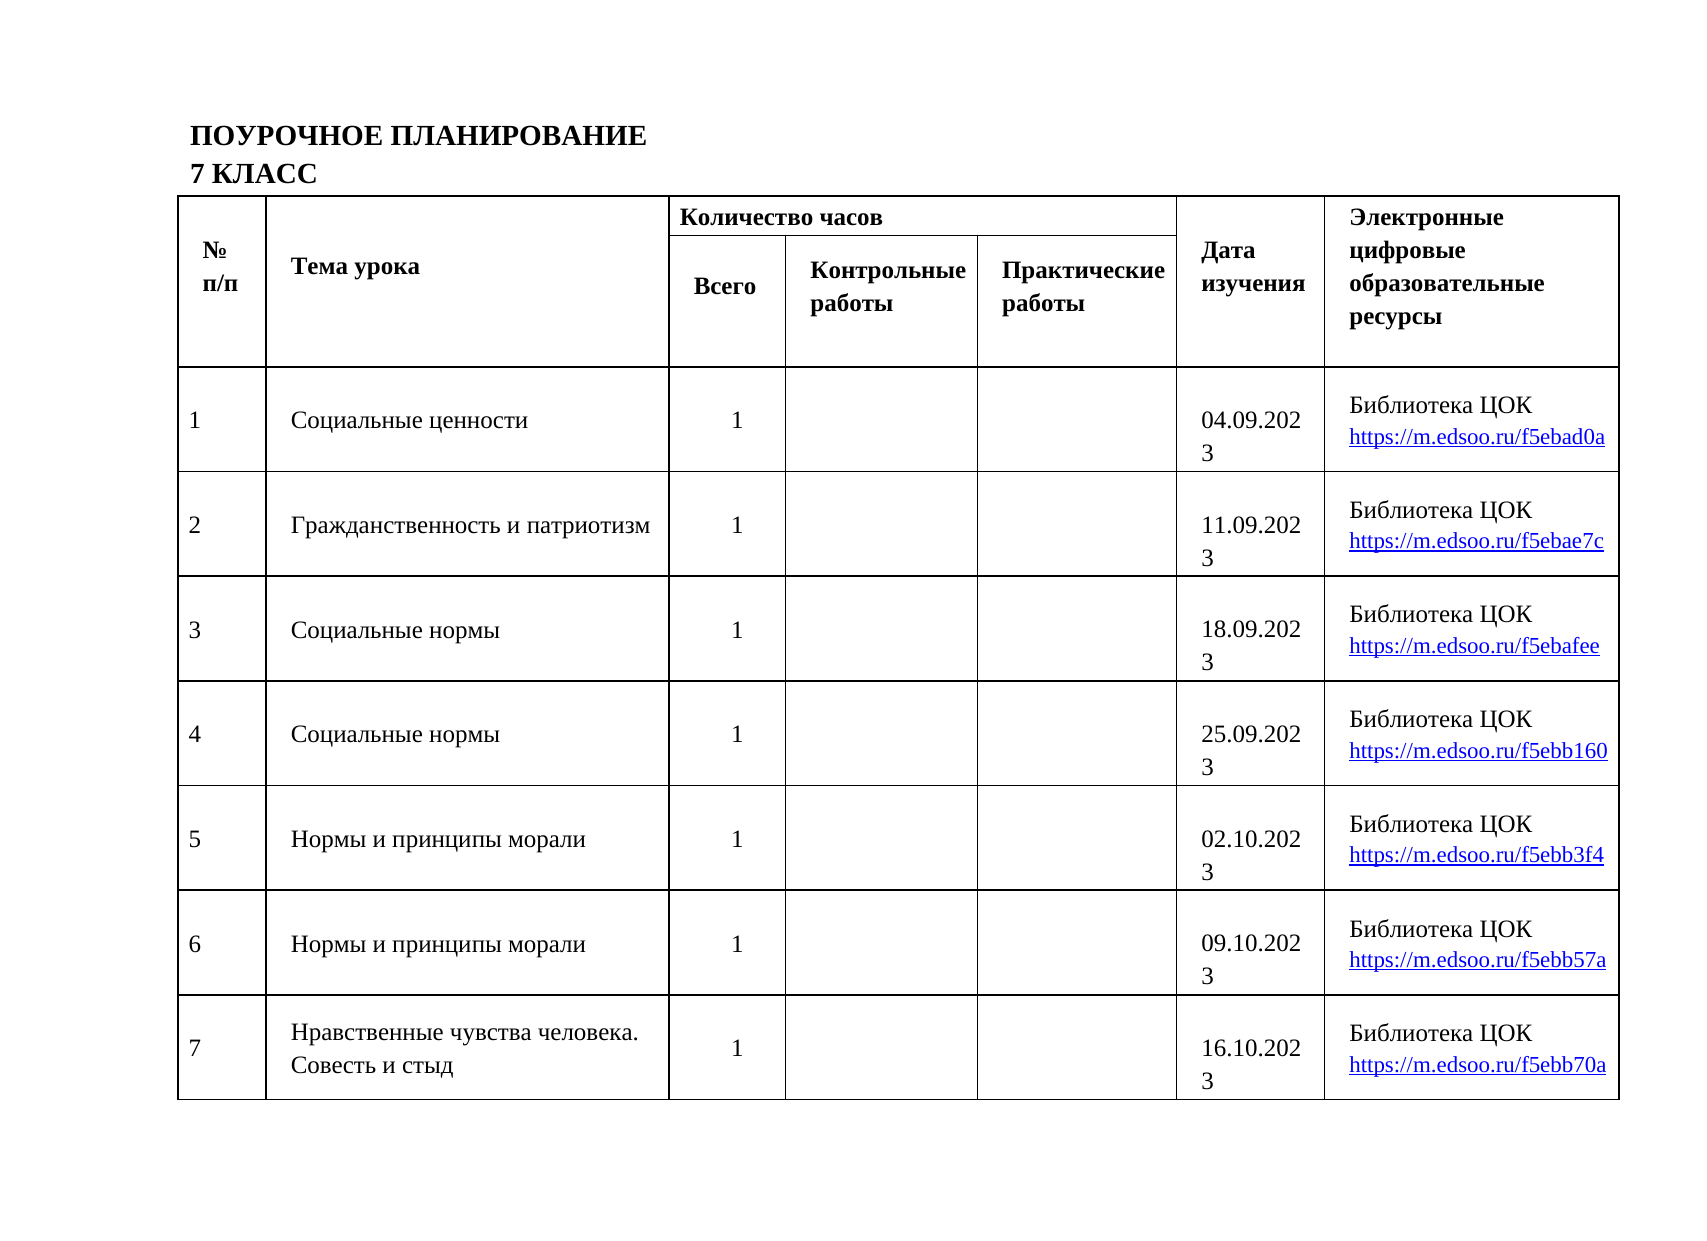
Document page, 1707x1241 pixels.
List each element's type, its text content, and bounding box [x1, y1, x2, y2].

table_header Тема урока [267, 197, 668, 366]
table_header Дата изучения [1177, 197, 1324, 366]
table_cell Библиотека ЦОК https://m.edsoo.ru/f5ebb57a [1325, 891, 1618, 994]
table_cell 1 [670, 891, 785, 994]
table_cell 4 [179, 682, 265, 785]
table_cell 3 [179, 577, 265, 680]
table_cell Библиотека ЦОК https://m.edsoo.ru/f5ebae7c [1325, 472, 1618, 575]
table_cell Нормы и принципы морали [267, 786, 668, 889]
table_cell [786, 786, 977, 889]
table_header Электронные цифровые образовательные ресурсы [1325, 197, 1618, 366]
table_cell 16.10.2023 [1177, 996, 1324, 1099]
table_cell Библиотека ЦОК https://m.edsoo.ru/f5ebb70a [1325, 996, 1618, 1099]
table_cell 5 [179, 786, 265, 889]
table_cell 1 [670, 577, 785, 680]
table_cell Социальные ценности [267, 368, 668, 471]
table_header Количество часов [670, 197, 1176, 234]
table_cell Библиотека ЦОК https://m.edsoo.ru/f5ebad0a [1325, 368, 1618, 471]
table_cell 04.09.2023 [1177, 368, 1324, 471]
table_cell [978, 682, 1176, 785]
table_cell Библиотека ЦОК https://m.edsoo.ru/f5ebafee [1325, 577, 1618, 680]
table_cell 1 [179, 368, 265, 471]
table_cell Нормы и принципы морали [267, 891, 668, 994]
table_cell 09.10.2023 [1177, 891, 1324, 994]
table_cell [978, 786, 1176, 889]
table_cell 11.09.2023 [1177, 472, 1324, 575]
text 7 КЛАСС [190, 157, 1618, 190]
table_cell [786, 891, 977, 994]
table_cell [978, 472, 1176, 575]
table_cell Социальные нормы [267, 682, 668, 785]
table_cell 18.09.2023 [1177, 577, 1324, 680]
table_cell [978, 891, 1176, 994]
table_cell [786, 996, 977, 1099]
table_cell [978, 577, 1176, 680]
table_cell 1 [670, 682, 785, 785]
table_cell 7 [179, 996, 265, 1099]
table_cell [786, 577, 977, 680]
table_cell [786, 368, 977, 471]
table_cell Гражданственность и патриотизм [267, 472, 668, 575]
table_cell [978, 996, 1176, 1099]
table_cell Всего [670, 236, 785, 366]
table_cell [978, 368, 1176, 471]
table_cell 1 [670, 472, 785, 575]
table_cell Библиотека ЦОК https://m.edsoo.ru/f5ebb160 [1325, 682, 1618, 785]
table_cell 1 [670, 368, 785, 471]
table_cell Нравственные чувства человека. Совесть и стыд [267, 996, 668, 1099]
table_cell 6 [179, 891, 265, 994]
table_header № п/п [179, 197, 265, 366]
table_cell 2 [179, 472, 265, 575]
table_cell Практические работы [978, 236, 1176, 366]
table_cell [786, 682, 977, 785]
table_cell Социальные нормы [267, 577, 668, 680]
text ПОУРОЧНОЕ ПЛАНИРОВАНИЕ [190, 118, 1618, 152]
table_cell 1 [670, 786, 785, 889]
table_cell 1 [670, 996, 785, 1099]
table_cell Библиотека ЦОК https://m.edsoo.ru/f5ebb3f4 [1325, 786, 1618, 889]
table_cell Контрольные работы [786, 236, 977, 366]
table_cell 02.10.2023 [1177, 786, 1324, 889]
table_cell [786, 472, 977, 575]
table_cell 25.09.2023 [1177, 682, 1324, 785]
